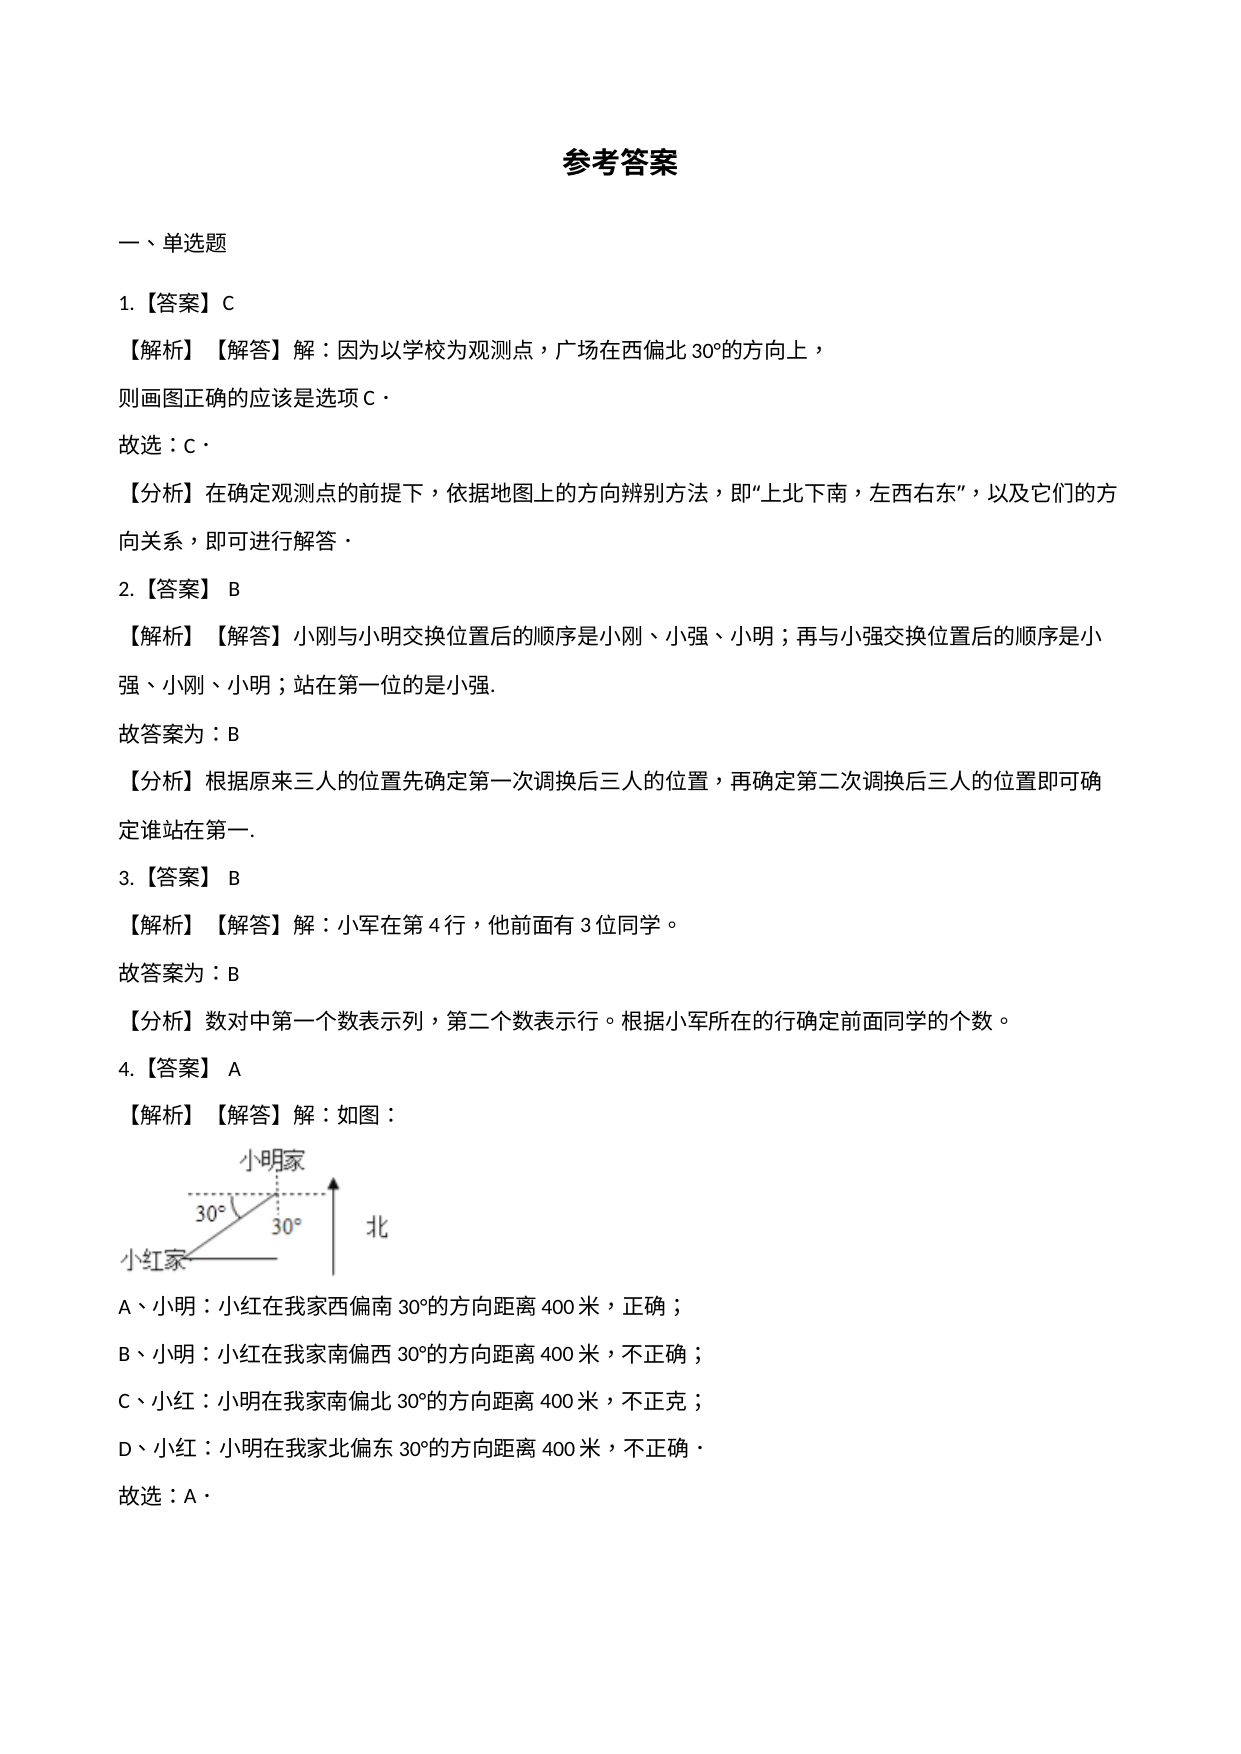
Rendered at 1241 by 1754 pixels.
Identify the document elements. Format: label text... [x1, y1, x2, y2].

text 参考答案 [118, 129, 1122, 194]
text 故选：C． [118, 429, 1122, 461]
text 【解析】【解答】解：因为以学校为观测点，广场在西偏北30°的方向上， [118, 334, 1122, 367]
text 【解析】【解答】解：如图： [118, 1099, 1122, 1132]
text 3.【答案】 B [118, 861, 1122, 893]
text 【解析】【解答】小刚与小明交换位置后的顺序是小刚、小强、小明；再与小强交换位置后的顺序是小强、小刚、小明；站在第一位的是小强. 故答案为：B [118, 620, 1122, 750]
text 则画图正确的应该是选项C． [118, 381, 1122, 414]
text C、小红：小明在我家南偏北30°的方向距离400米，不正克； [118, 1385, 1122, 1417]
text D、小红：小明在我家北偏东30°的方向距离400米，不正确． [118, 1432, 1122, 1464]
text 【分析】数对中第一个数表示列，第二个数表示行。根据小军所在的行确定前面同学的个数。 [118, 1004, 1122, 1037]
text B、小明：小红在我家南偏西30°的方向距离400米，不正确； [118, 1337, 1122, 1370]
text A、小明：小红在我家西偏南30°的方向距离400米，正确； [118, 1290, 1122, 1322]
text 【分析】根据原来三人的位置先确定第一次调换后三人的位置，再确定第二次调换后三人的位置即可确定谁站在第一. [118, 765, 1122, 846]
text 【分析】在确定观测点的前提下，依据地图上的方向辨别方法，即“上北下南，左西右东”，以及它们的方向关系，即可进行解答． [118, 476, 1122, 557]
text 【解析】【解答】解：小军在第4行，他前面有3位同学。 故答案为：B [118, 908, 1122, 989]
text 1.【答案】C [118, 287, 1122, 319]
text 4.【答案】 A [118, 1052, 1122, 1084]
text 2.【答案】 B [118, 572, 1122, 605]
text 一、单选题 [118, 227, 1122, 259]
text 故选：A． [118, 1479, 1122, 1512]
picture [118, 1146, 389, 1277]
